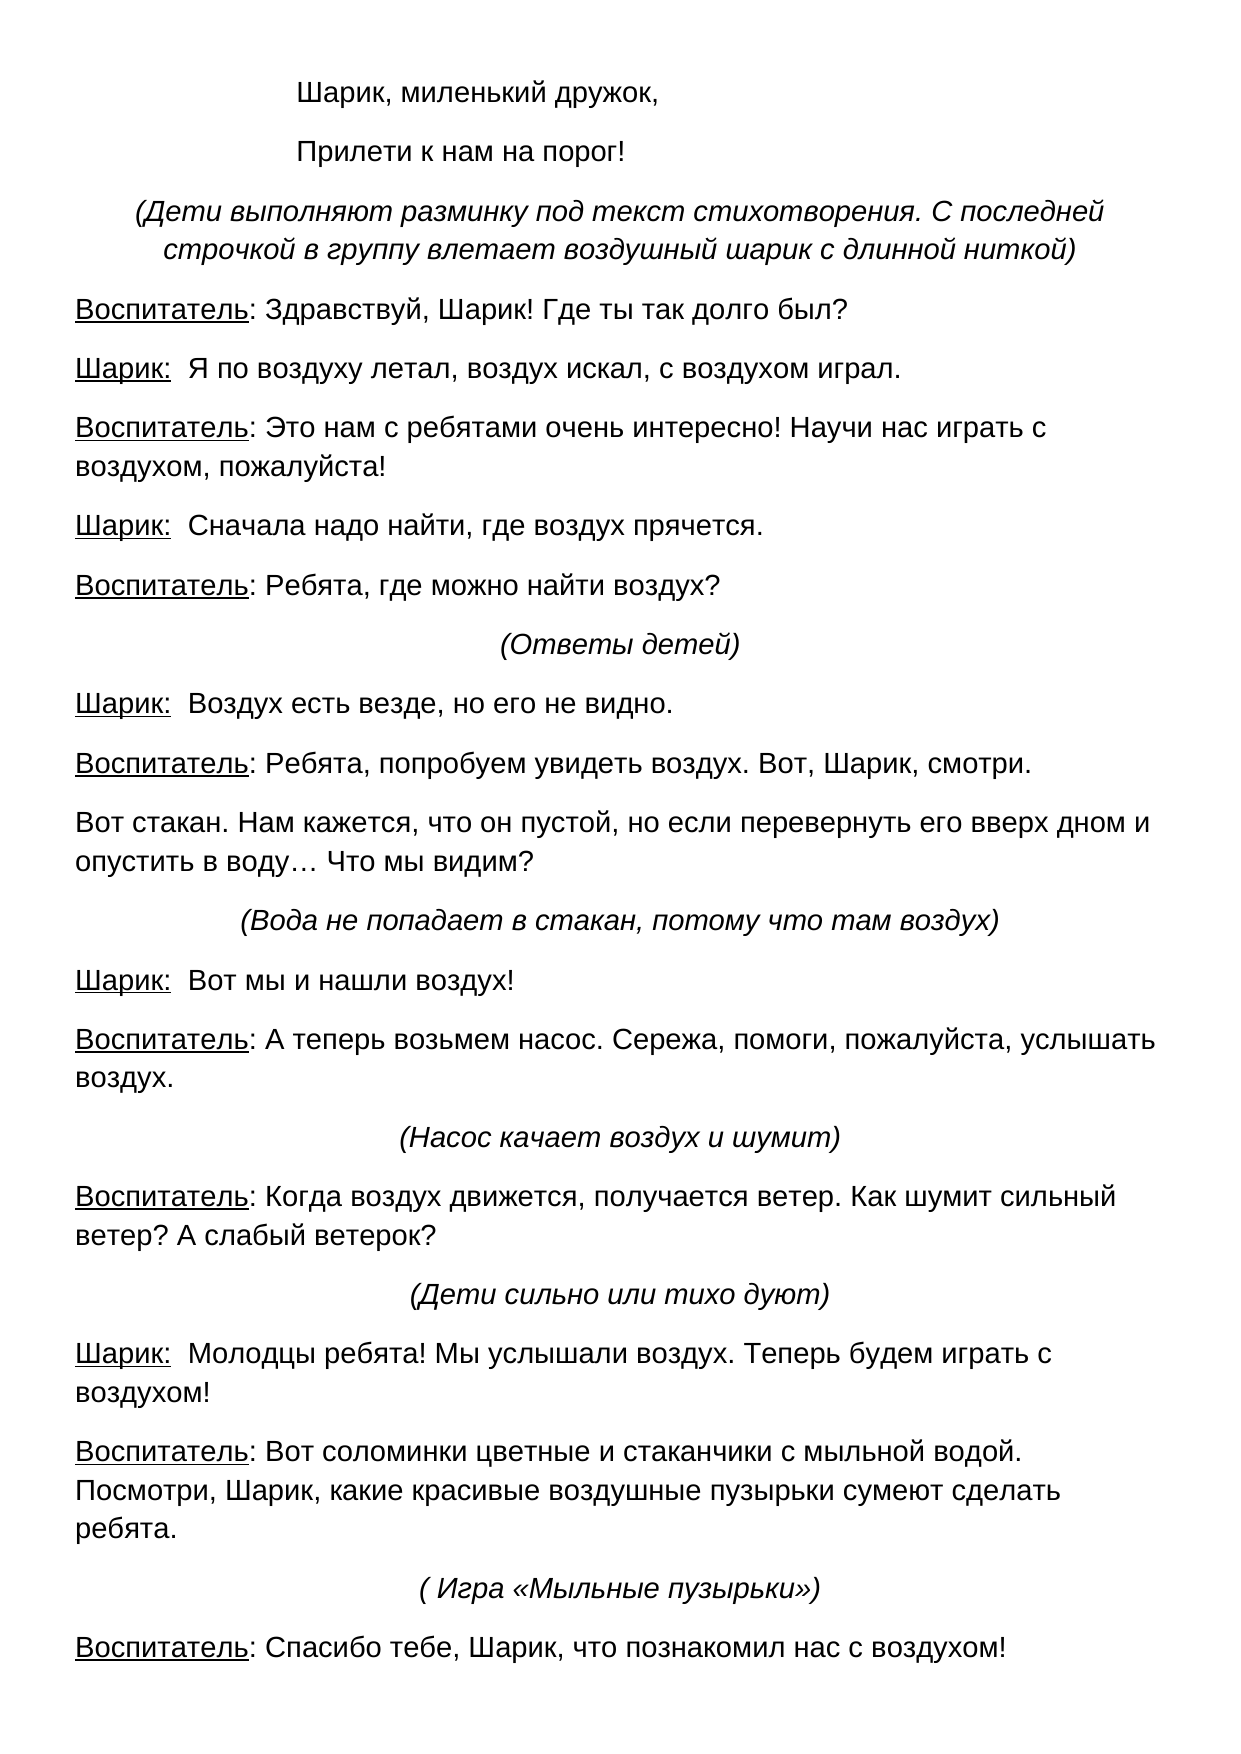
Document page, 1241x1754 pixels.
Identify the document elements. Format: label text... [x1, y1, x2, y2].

text ( Игра «Мыльные пузырьки») [75, 1571, 1165, 1604]
text Шарик: Сначала надо найти, где воздух прячется. [75, 508, 1165, 542]
text Воспитатель: А теперь возьмем насос. Сережа, помоги, пожалуйста, услышать воздух. [75, 1022, 1165, 1094]
text Воспитатель: Здравствуй, Шарик! Где ты так долго был? [75, 292, 1165, 325]
text (Вода не попадает в стакан, потому что там воздух) [75, 903, 1165, 937]
text Воспитатель: Вот соломинки цветные и стаканчики с мыльной водой. Посмотри, Шарик, какие красивые воздушные пузырьки сумеют сделать ребята. [75, 1434, 1165, 1545]
text (Насос качает воздух и шумит) [75, 1120, 1165, 1153]
text Шарик, миленький дружок, [296, 75, 1165, 108]
text Шарик: Вот мы и нашли воздух! [75, 962, 1165, 996]
text Воспитатель: Ребята, где можно найти воздух? [75, 568, 1165, 601]
text Вот стакан. Нам кажется, что он пустой, но если перевернуть его вверх дном и опустить в воду… Что мы видим? [75, 805, 1165, 877]
text Шарик: Воздух есть везде, но его не видно. [75, 686, 1165, 720]
text (Дети сильно или тихо дуют) [75, 1277, 1165, 1311]
text Воспитатель: Ребята, попробуем увидеть воздух. Вот, Шарик, смотри. [75, 746, 1165, 779]
text Шарик: Я по воздуху летал, воздух искал, с воздухом играл. [75, 351, 1165, 384]
text (Дети выполняют разминку под текст стихотворения. С последней строчкой в группу влетает воздушный шарик с длинной ниткой) [75, 194, 1165, 266]
text Воспитатель: Когда воздух движется, получается ветер. Как шумит сильный ветер? А слабый ветерок? [75, 1179, 1165, 1251]
text Воспитатель: Спасибо тебе, Шарик, что познакомил нас с воздухом! [75, 1630, 1165, 1664]
text Шарик: Молодцы ребята! Мы услышали воздух. Теперь будем играть с воздухом! [75, 1336, 1165, 1408]
text Прилети к нам на порог! [296, 134, 1165, 168]
text (Ответы детей) [75, 627, 1165, 661]
text Воспитатель: Это нам с ребятами очень интересно! Научи нас играть с воздухом, пожалуйста! [75, 410, 1165, 482]
